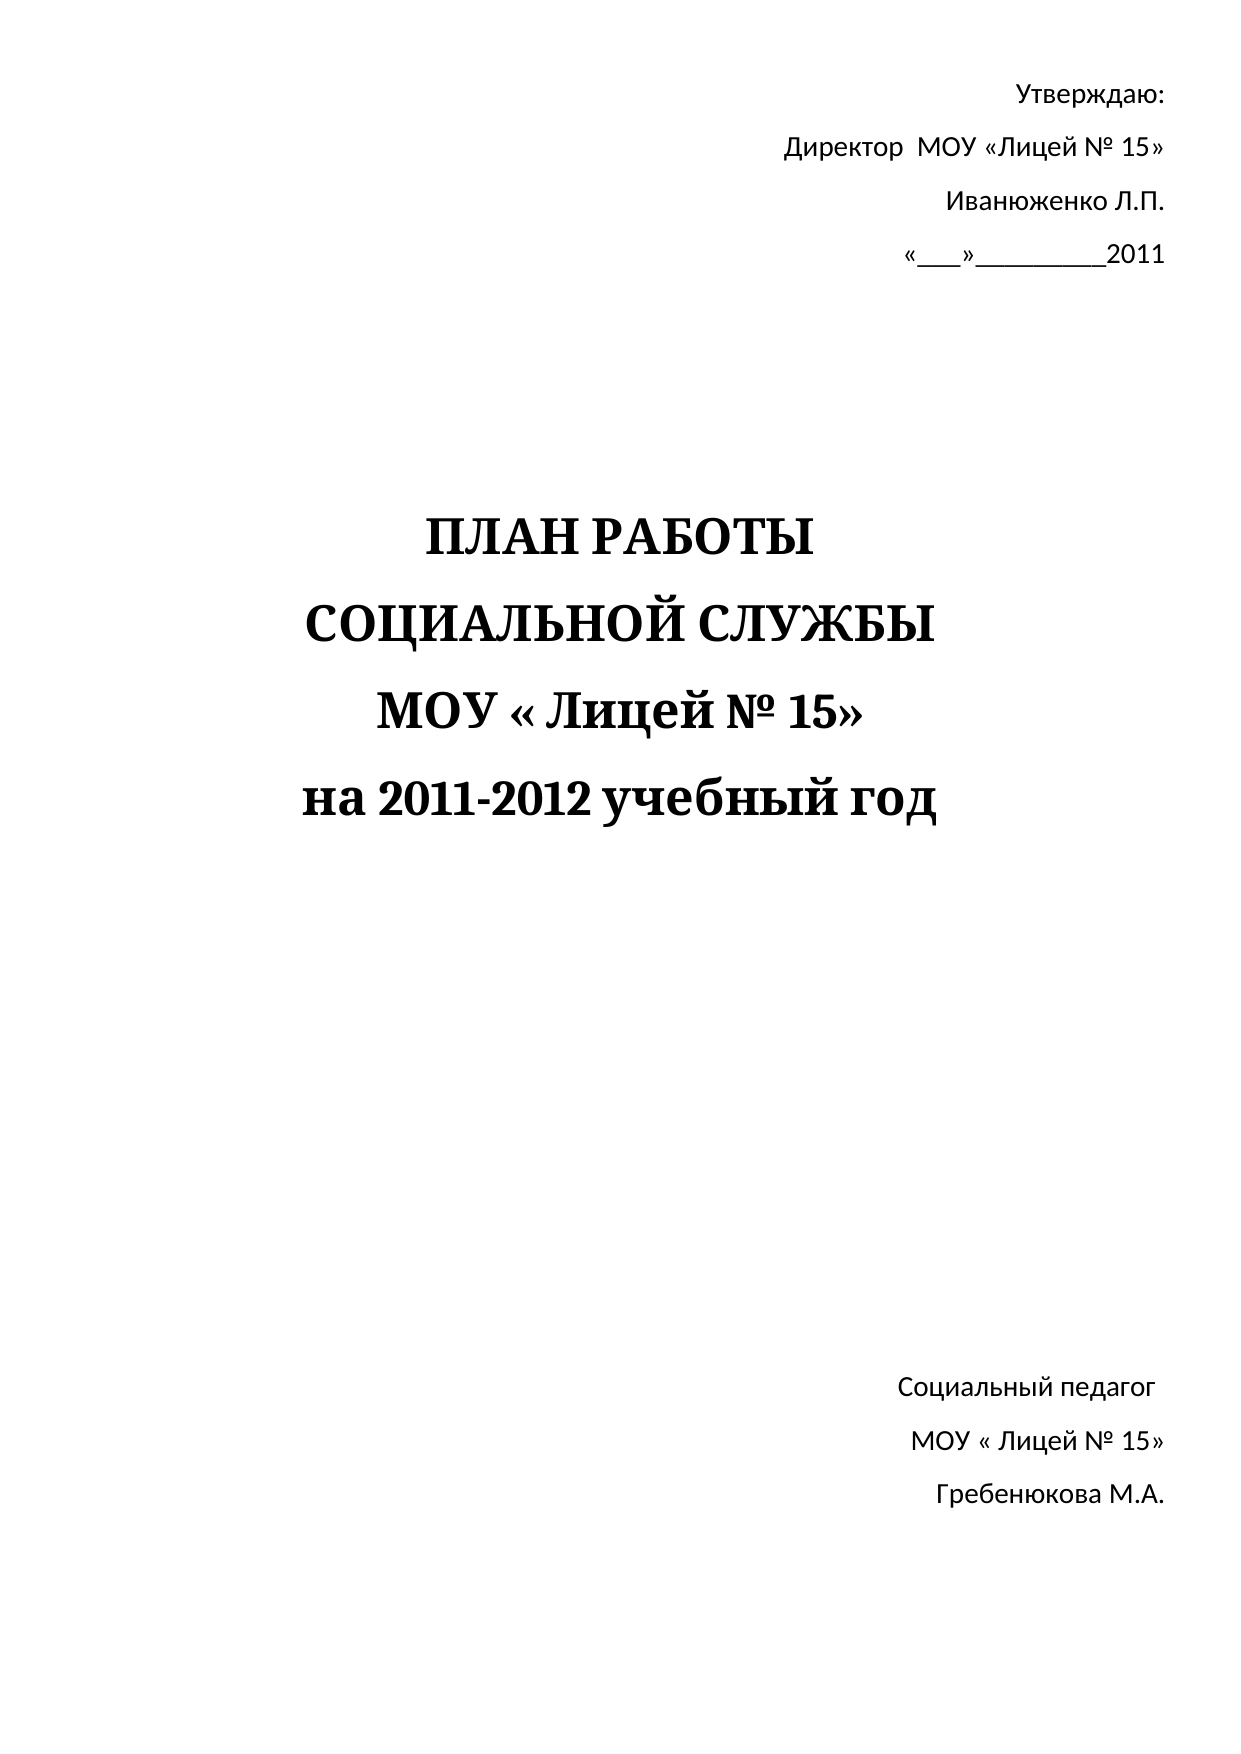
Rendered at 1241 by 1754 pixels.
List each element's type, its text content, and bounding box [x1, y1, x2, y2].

text Гребенюкова М.А. [75, 1475, 1165, 1511]
text Директор МОУ «Лицей № 15» [75, 128, 1165, 164]
text СОЦИАЛЬНОЙ СЛУЖБЫ [75, 596, 1165, 654]
text МОУ « Лицей № 15» [75, 1422, 1165, 1457]
text МОУ « Лицей № 15» [75, 683, 1165, 741]
text Социальный педагог [75, 1368, 1165, 1404]
text «___»_________2011 [75, 235, 1165, 271]
text ПЛАН РАБОТЫ [75, 509, 1165, 567]
text Иванюженко Л.П. [75, 182, 1165, 217]
text на 2011-2012 учебный год [75, 770, 1165, 828]
text Утверждаю: [75, 75, 1165, 111]
